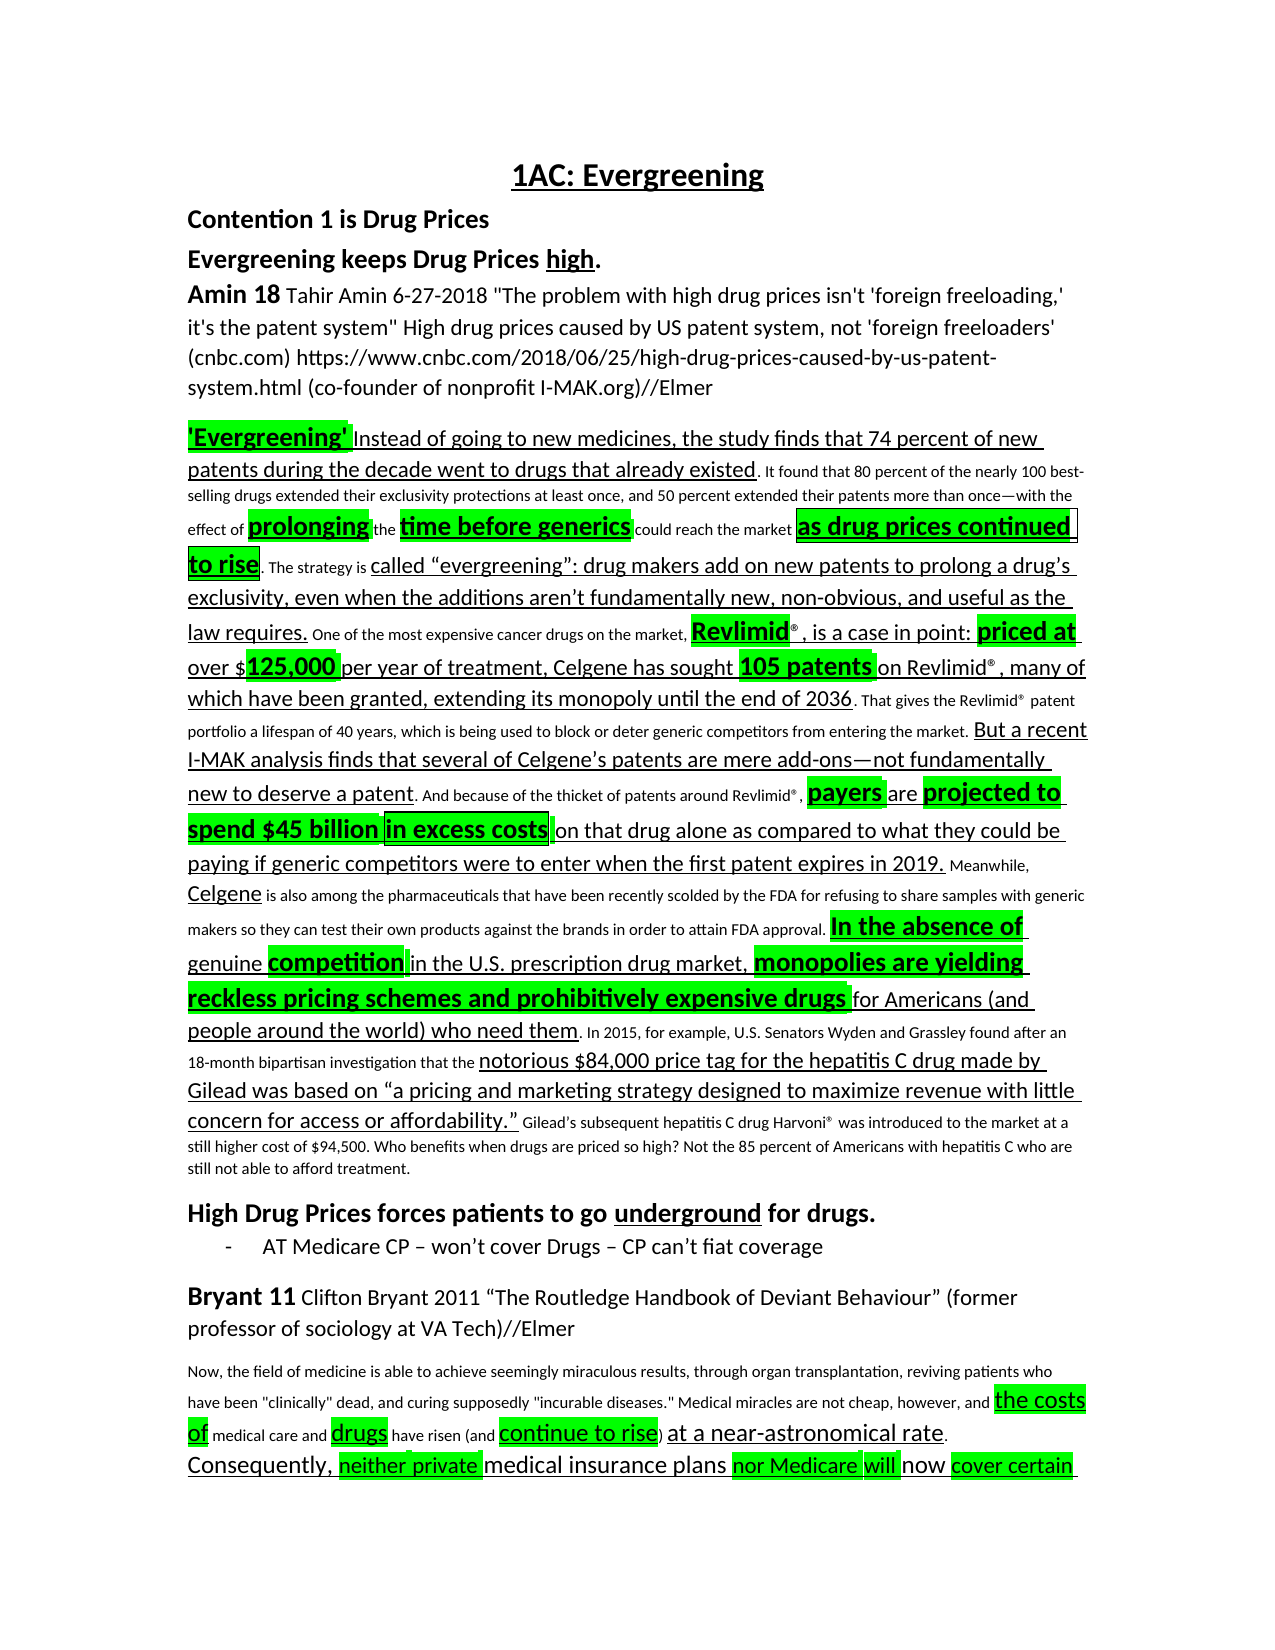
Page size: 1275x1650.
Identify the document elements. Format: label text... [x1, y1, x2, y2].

list AT Medicare CP – won’t cover Drugs – CP can’t fiat coverage [225, 1232, 1087, 1260]
subtitle 1AC: Evergreening [187, 154, 1087, 195]
text Amin 18 Tahir Amin 6-27-2018 "The problem with high drug prices isn't 'foreign freeloading,' it's the patent system" High drug prices caused by US patent system, not 'foreign freeloaders' (cnbc.com) https://www.cnbc.com/2018/06/25/high-drug-prices-caused-by-us-patent-system.html (co-founder of nonprofit I-MAK.org)//Elmer [187, 278, 1087, 401]
text 'Evergreening' Instead of going to new medicines, the study finds that 74 percent of new patents during the decade went to drugs that already existed. It found that 80 percent of the nearly 100 best-selling drugs extended their exclusivity protections at least once, and 50 percent extended their patents more than once—with the effect of prolonging the time before generics could reach the market as drug prices continued to rise. The strategy is called “evergreening”: drug makers add on new patents to prolong a drug’s exclusivity, even when the additions aren’t fundamentally new, non-obvious, and useful as the law requires. One of the most expensive cancer drugs on the market, Revlimid®, is a case in point: priced at over $125,000 per year of treatment, Celgene has sought 105 patents on Revlimid®, many of which have been granted, extending its monopoly until the end of 2036. That gives the Revlimid® patent portfolio a lifespan of 40 years, which is being used to block or deter generic competitors from entering the market. But a recent I-MAK analysis finds that several of Celgene’s patents are mere add-ons—not fundamentally new to deserve a patent. And because of the thicket of patents around Revlimid®, payers are projected to spend $45 billion in excess costs on that drug alone as compared to what they could be paying if generic competitors were to enter when the first patent expires in 2019. Meanwhile, Celgene is also among the pharmaceuticals that have been recently scolded by the FDA for refusing to share samples with generic makers so they can test their own products against the brands in order to attain FDA approval. In the absence of genuine competition in the U.S. prescription drug market, monopolies are yielding reckless pricing schemes and prohibitively expensive drugs for Americans (and people around the world) who need them. In 2015, for example, U.S. Senators Wyden and Grassley found after an 18-month bipartisan investigation that the notorious $84,000 price tag for the hepatitis C drug made by Gilead was based on “a pricing and marketing strategy designed to maximize revenue with little concern for access or affordability.” Gilead’s subsequent hepatitis C drug Harvoni® was introduced to the market at a still higher cost of $94,500. Who benefits when drugs are priced so high? Not the 85 percent of Americans with hepatitis C who are still not able to afford treatment. [187, 420, 1087, 1178]
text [187, 1361, 1087, 1480]
subtitle Contention 1 is Drug Prices [187, 202, 1087, 235]
subtitle Evergreening keeps Drug Prices high. [187, 242, 1087, 275]
text Bryant 11 Clifton Bryant 2011 “The Routledge Handbook of Deviant Behaviour” (former professor of sociology at VA Tech)//Elmer [187, 1279, 1087, 1342]
subtitle High Drug Prices forces patients to go underground for drugs. [187, 1197, 1087, 1229]
